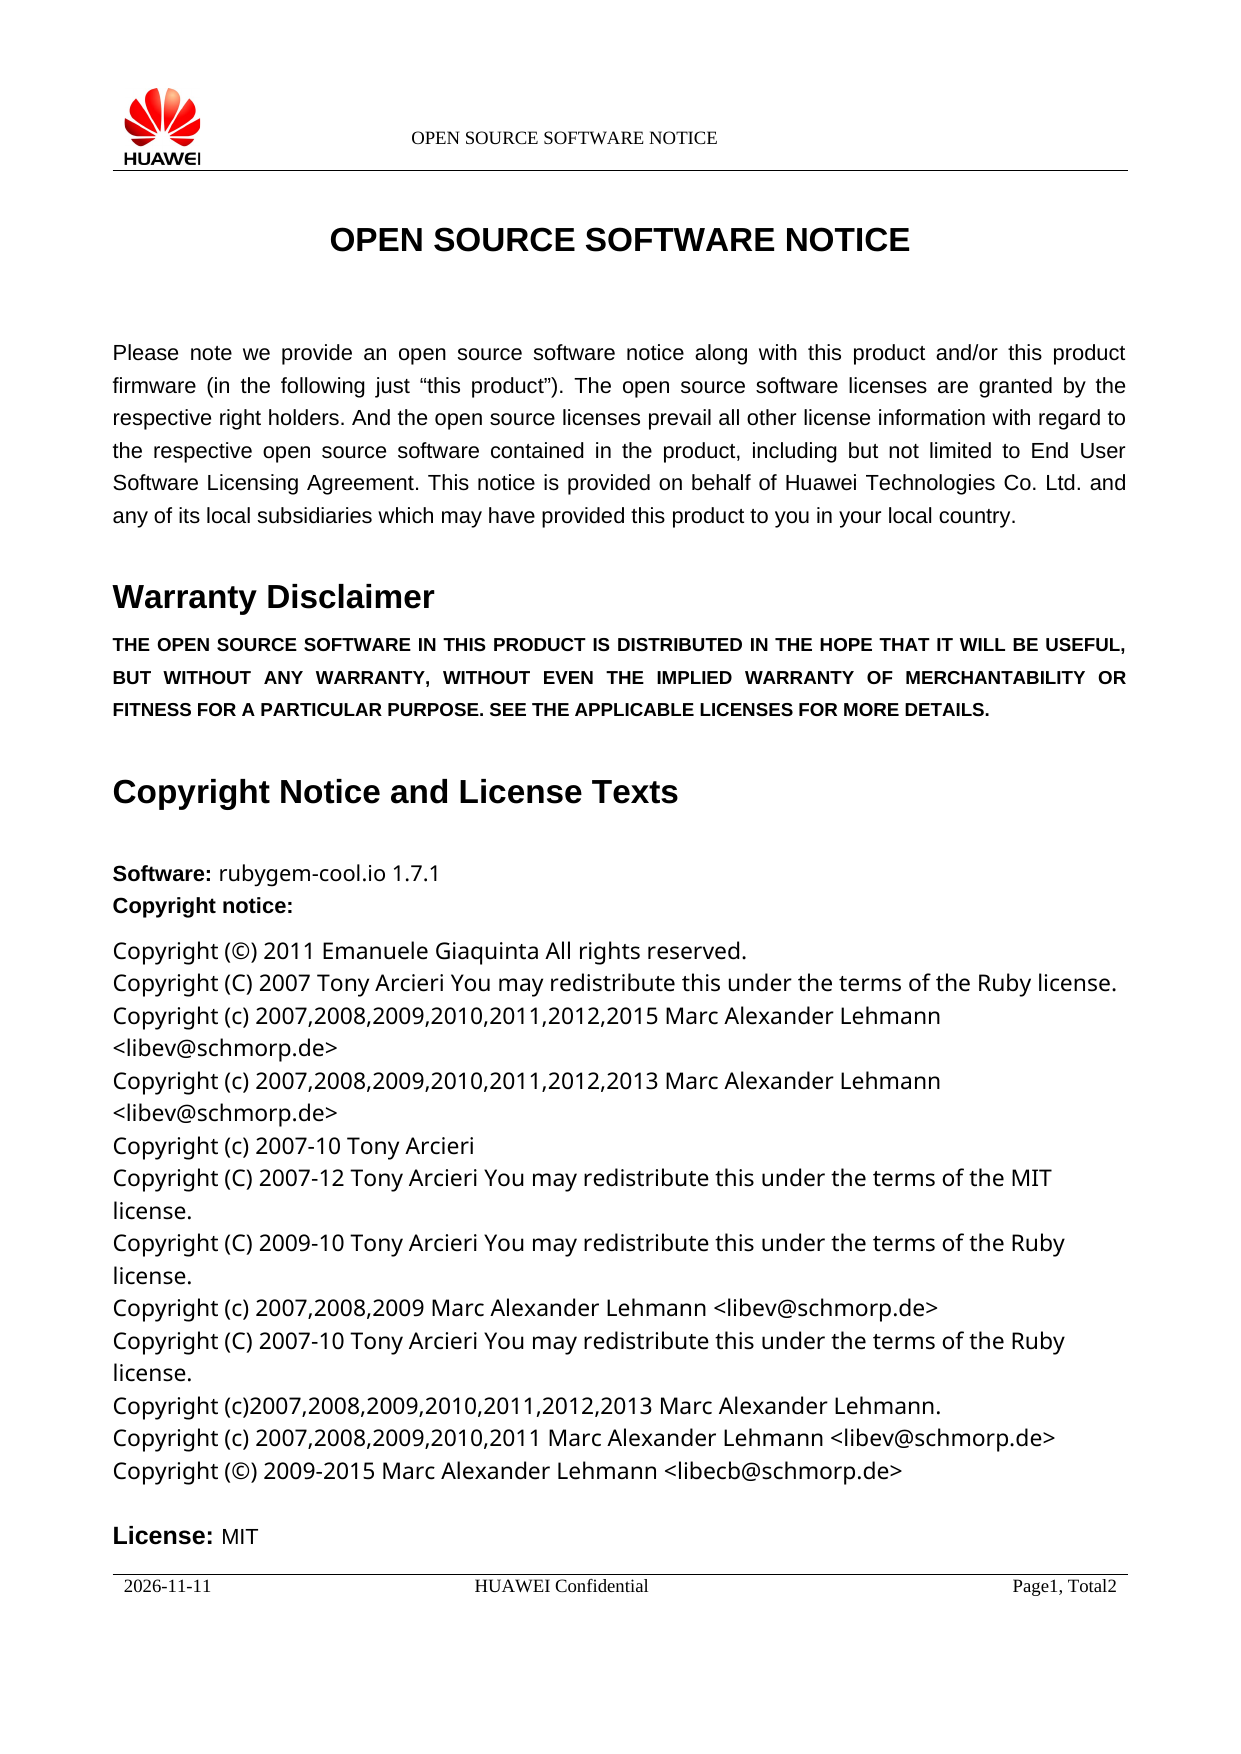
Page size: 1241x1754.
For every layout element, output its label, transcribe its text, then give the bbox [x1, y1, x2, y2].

text Copyright (©) 2011 Emanuele Giaquinta All rights reserved. Copyright (C) 2007 Tony Arcieri You may redistribute this under the terms of the Ruby license. Copyright (c) 2007,2008,2009,2010,2011,2012,2015 Marc Alexander Lehmann <libev@schmorp.de> Copyright (c) 2007,2008,2009,2010,2011,2012,2013 Marc Alexander Lehmann <libev@schmorp.de> Copyright (c) 2007-10 Tony Arcieri Copyright (C) 2007-12 Tony Arcieri You may redistribute this under the terms of the MIT license. Copyright (C) 2009-10 Tony Arcieri You may redistribute this under the terms of the Ruby license. Copyright (c) 2007,2008,2009 Marc Alexander Lehmann <libev@schmorp.de> Copyright (C) 2007-10 Tony Arcieri You may redistribute this under the terms of the Ruby license. Copyright (c)2007,2008,2009,2010,2011,2012,2013 Marc Alexander Lehmann. Copyright (c) 2007,2008,2009,2010,2011 Marc Alexander Lehmann <libev@schmorp.de> Copyright (©) 2009-2015 Marc Alexander Lehmann <libecb@schmorp.de> [112, 934, 1128, 1519]
title Software: rubygem-cool.io 1.7.1 [112, 856, 1128, 889]
text Warranty Disclaimer [112, 564, 1128, 629]
text The open source software in this product is distributed in the hope that it will be useful, but WITHOUT ANY WARRANTY, without even the implied warranty of MERCHANTABILITY or FITNESS FOR A PARTICULAR PURPOSE. See the applicable licenses for more details. [112, 629, 1128, 726]
text License: MIT [112, 1519, 1128, 1551]
text Please note we provide an open source software notice along with this product and/or this product firmware (in the following just “this product”). The open source software licenses are granted by the respective right holders. And the open source licenses prevail all other license information with regard to the respective open source software contained in the product, including but not limited to End User Software Licensing Agreement. This notice is provided on behalf of Huawei Technologies Co. Ltd. and any of its local subsidiaries which may have provided this product to you in your local country. [112, 336, 1128, 531]
picture [124, 88, 201, 165]
text Copyright Notice and License Texts [112, 759, 1128, 824]
text OPEN SOURCE SOFTWARE NOTICE [112, 206, 1128, 271]
text Copyright notice: [112, 889, 1128, 921]
